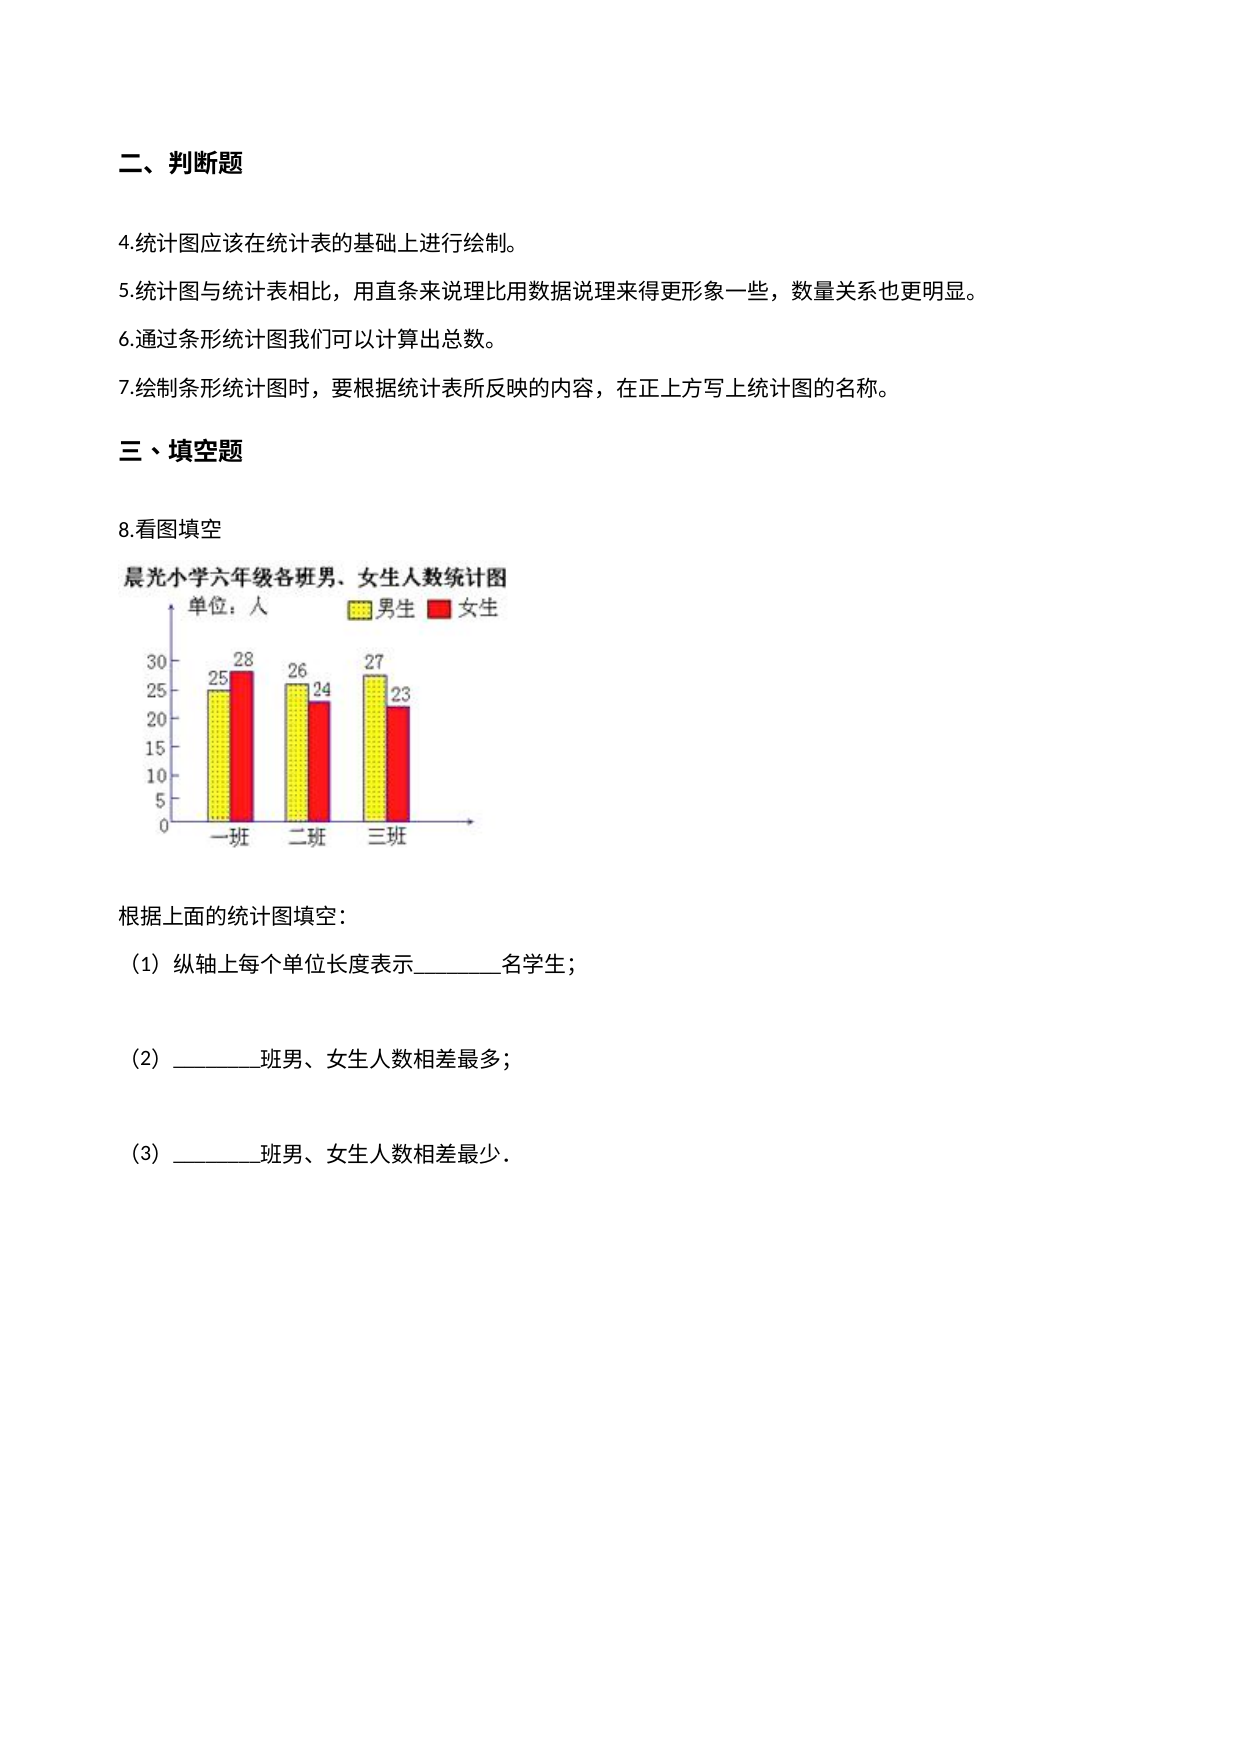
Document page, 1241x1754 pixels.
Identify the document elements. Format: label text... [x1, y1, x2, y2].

text 7.绘制条形统计图时，要根据统计表所反映的内容，在正上方写上统计图的名称。 [118, 370, 1122, 403]
text 三、填空题 [118, 418, 1122, 483]
text 6.通过条形统计图我们可以计算出总数。 [118, 322, 1122, 354]
picture [118, 560, 517, 854]
text 8.看图填空 [118, 513, 1122, 545]
text 根据上面的统计图填空： [118, 899, 1122, 931]
text 4.统计图应该在统计表的基础上进行绘制。 [118, 225, 1122, 258]
text （3）________班男、女生人数相差最少． [118, 1136, 1122, 1169]
text 5.统计图与统计表相比，用直条来说理比用数据说理来得更形象一些，数量关系也更明显。 [118, 273, 1122, 306]
text （2）________班男、女生人数相差最多； [118, 1042, 1122, 1123]
text （1）纵轴上每个单位长度表示________名学生； [118, 947, 1122, 1028]
text 二、判断题 [118, 129, 1122, 194]
